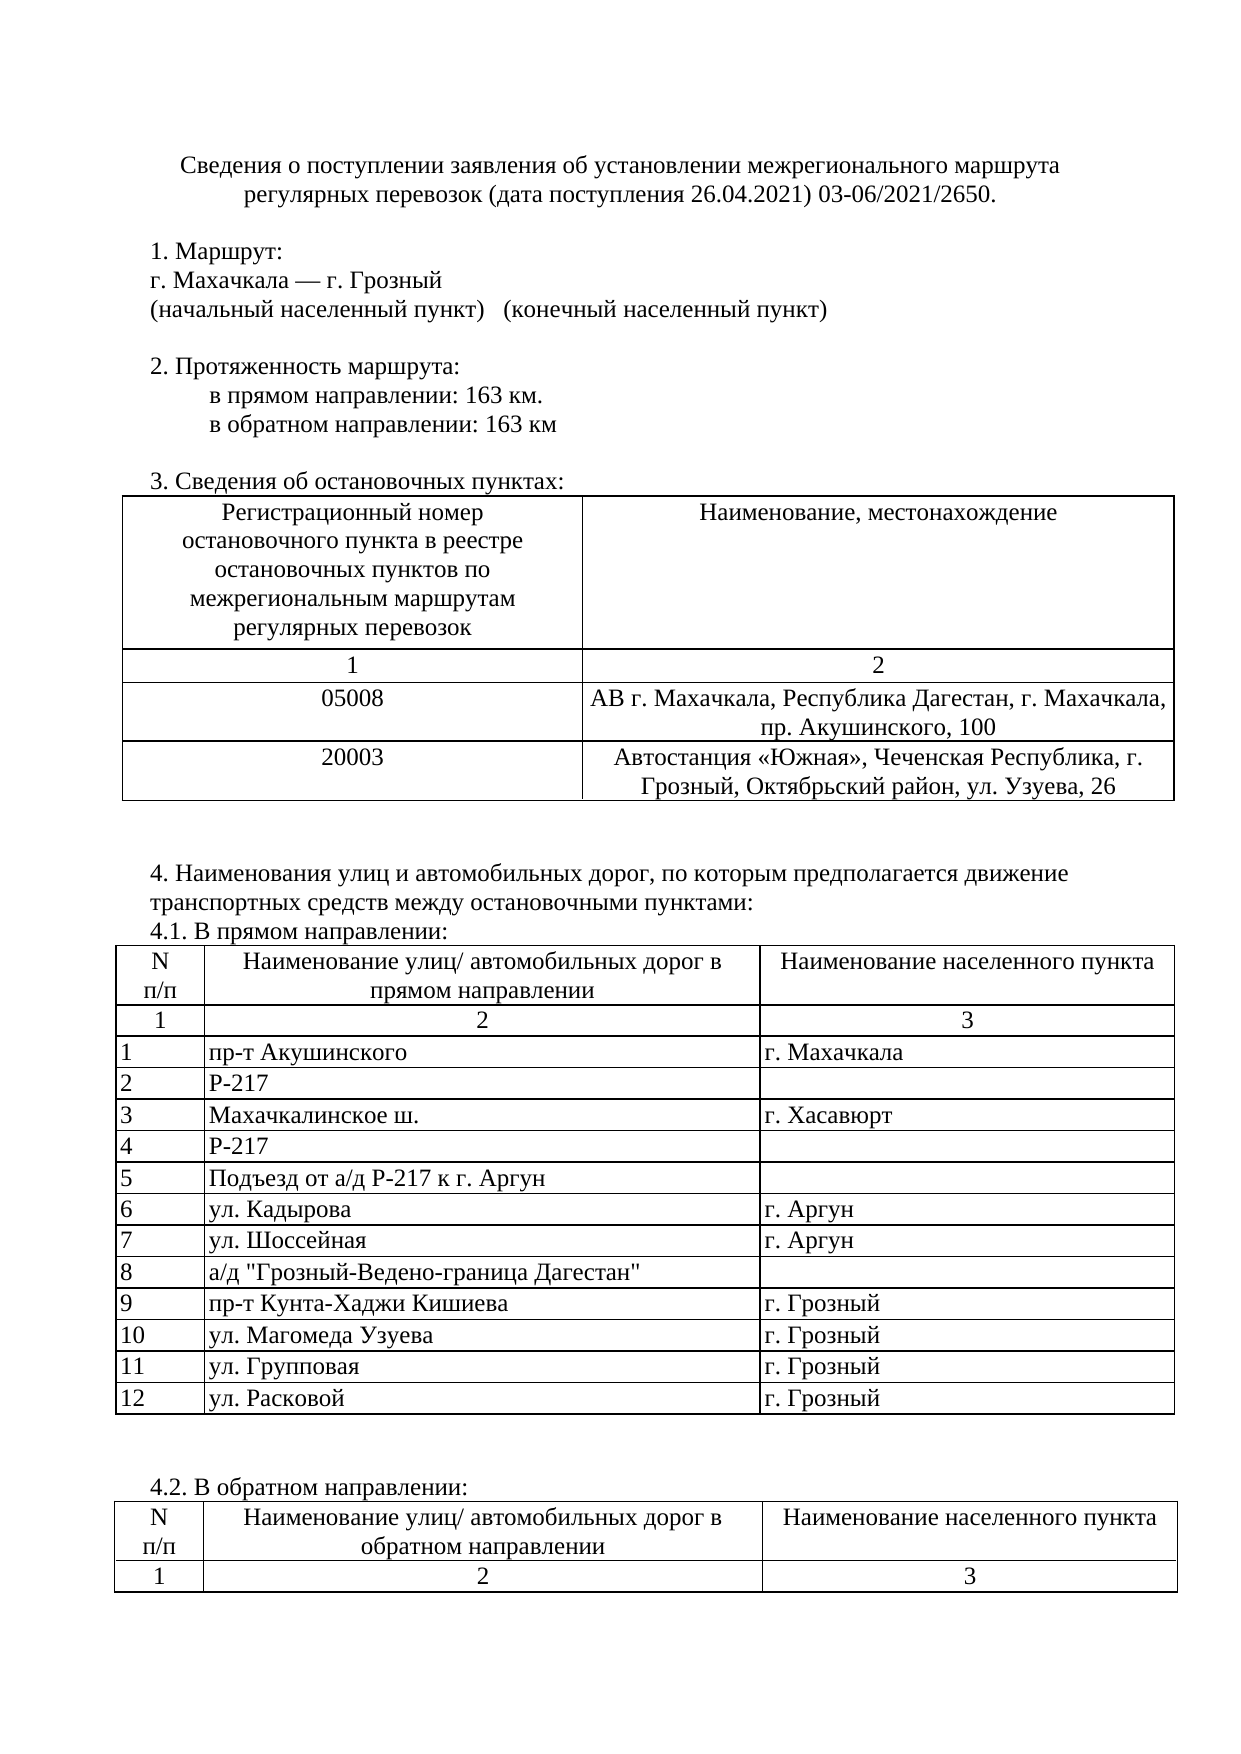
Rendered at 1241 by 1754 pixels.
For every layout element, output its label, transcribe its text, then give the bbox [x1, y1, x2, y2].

table_cell 7 [117, 1226, 204, 1256]
table_cell 9 [117, 1289, 204, 1318]
text 4.1. В прямом направлении: [150, 916, 1090, 945]
table_cell АВ г. Махачкала, Республика Дагестан, г. Махачкала, пр. Акушинского, 100 [583, 683, 1173, 740]
table_cell 1 [117, 1006, 204, 1035]
table_cell ул. Кадырова [205, 1194, 759, 1224]
table_cell 1 [117, 1037, 204, 1067]
text 1. Маршрут: [150, 236, 1090, 265]
table_cell 5 [117, 1163, 204, 1193]
table_cell г. Аргун [761, 1226, 1174, 1256]
table_cell ул. Расковой [205, 1383, 759, 1413]
table_cell 05008 [123, 683, 582, 740]
table_header Наименование, местонахождение [583, 497, 1173, 648]
table_cell 12 [117, 1383, 204, 1413]
table_cell 2 [117, 1068, 204, 1098]
table_header Регистрационный номер остановочного пункта в реестре остановочных пунктов по межрегиональным маршрутам регулярных перевозок [123, 497, 582, 648]
table_cell 2 [583, 650, 1173, 681]
table_cell Р-217 [205, 1131, 759, 1161]
text 3. Сведения об остановочных пунктах: [150, 466, 1090, 495]
table_cell 2 [205, 1006, 759, 1035]
table_cell 3 [117, 1100, 204, 1130]
table_cell [761, 1257, 1174, 1287]
table_cell [761, 1163, 1174, 1193]
table_cell Махачкалинское ш. [205, 1100, 759, 1130]
table_cell г. Аргун [761, 1194, 1174, 1224]
table_cell г. Грозный [761, 1320, 1174, 1350]
table_cell 1 [115, 1561, 203, 1591]
table_cell 4 [117, 1131, 204, 1161]
table_cell [761, 1131, 1174, 1161]
table_cell 8 [117, 1257, 204, 1287]
text г. Махачкала — г. Грозный [150, 265, 1090, 294]
table_cell ул. Групповая [205, 1352, 759, 1381]
table_header N п/п [117, 946, 204, 1004]
text 4. Наименования улиц и автомобильных дорог, по которым предполагается движение транспортных средств между остановочными пунктами: [150, 858, 1090, 916]
table_cell г. Хасавюрт [761, 1100, 1174, 1130]
table_cell 2 [204, 1561, 762, 1591]
text (начальный населенный пункт) (конечный населенный пункт) [150, 294, 1090, 322]
table_cell пр-т Кунта-Хаджи Кишиева [205, 1289, 759, 1318]
table_header Наименование улиц/ автомобильных дорог в прямом направлении [205, 946, 759, 1004]
table_cell 3 [761, 1006, 1174, 1035]
table_cell Р-217 [205, 1068, 759, 1098]
table_cell а/д "Грозный-Ведено-граница Дагестан" [205, 1257, 759, 1287]
table_header Наименование улиц/ автомобильных дорог в обратном направлении [204, 1502, 762, 1560]
table_cell пр-т Акушинского [205, 1037, 759, 1067]
table_header Наименование населенного пункта [763, 1502, 1177, 1560]
table_cell г. Махачкала [761, 1037, 1174, 1067]
text в прямом направлении: 163 км. [150, 380, 1090, 409]
table_cell г. Грозный [761, 1383, 1174, 1413]
table_cell Автостанция «Южная», Чеченская Республика, г. Грозный, Октябрьский район, ул. Узуева, 26 [583, 742, 1173, 799]
table_cell 11 [117, 1352, 204, 1381]
table_cell г. Грозный [761, 1289, 1174, 1318]
table_cell ул. Шоссейная [205, 1226, 759, 1256]
table_header N п/п [115, 1502, 203, 1560]
table_cell ул. Магомеда Узуева [205, 1320, 759, 1350]
table_header Наименование населенного пункта [761, 946, 1174, 1004]
table_cell Подъезд от а/д Р-217 к г. Аргун [205, 1163, 759, 1193]
table_cell 6 [117, 1194, 204, 1224]
table_cell г. Грозный [761, 1352, 1174, 1381]
text Сведения о поступлении заявления об установлении межрегионального маршрута регулярных перевозок (дата поступления 26.04.2021) 03-06/2021/2650. [150, 150, 1090, 207]
table_cell 20003 [123, 742, 582, 799]
table_cell [761, 1068, 1174, 1098]
text 2. Протяженность маршрута: [150, 351, 1090, 380]
table_cell 1 [123, 650, 582, 681]
text 4.2. В обратном направлении: [150, 1472, 1090, 1501]
table_cell 3 [763, 1560, 1177, 1591]
text в обратном направлении: 163 км [150, 409, 1090, 437]
table_cell 10 [117, 1320, 204, 1350]
